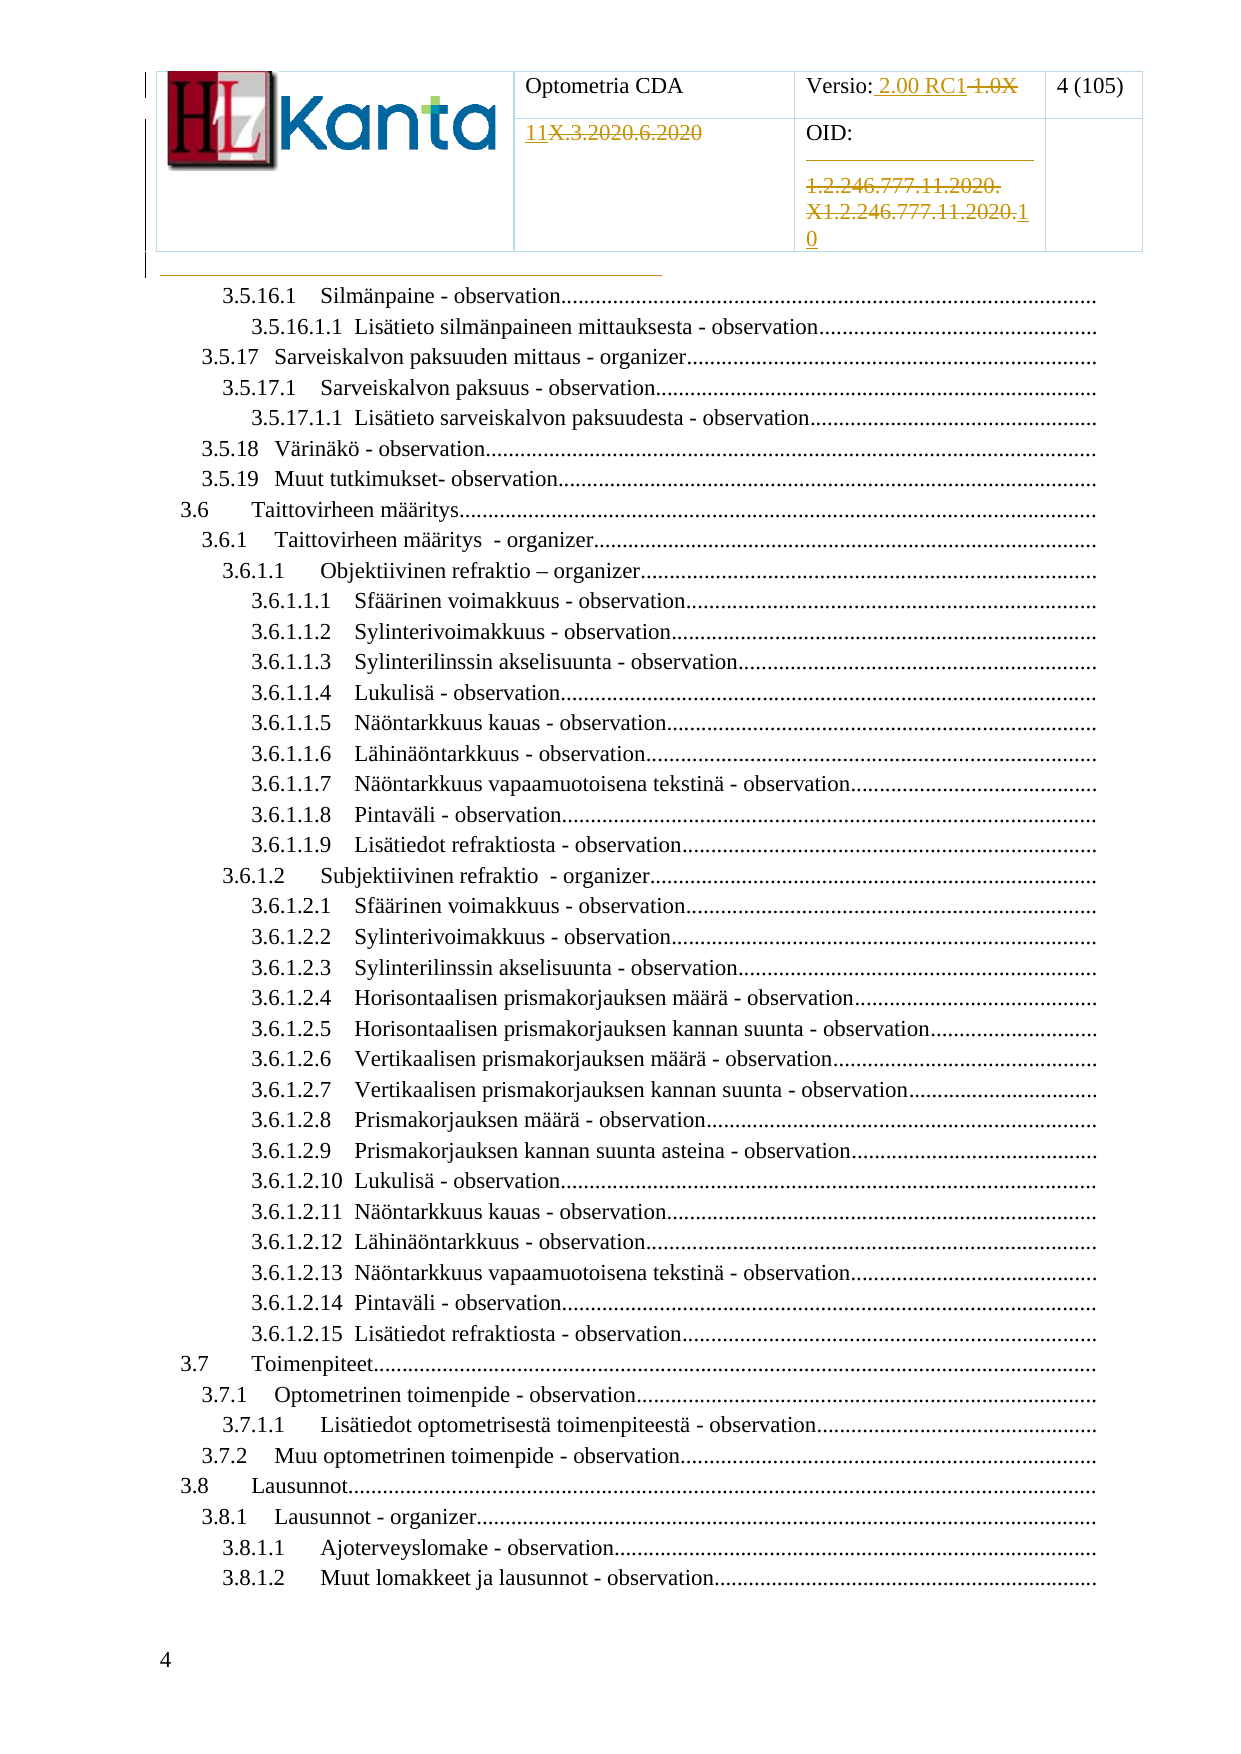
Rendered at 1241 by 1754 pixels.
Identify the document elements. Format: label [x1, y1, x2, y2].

picture [167, 71, 279, 171]
picture [281, 96, 496, 150]
